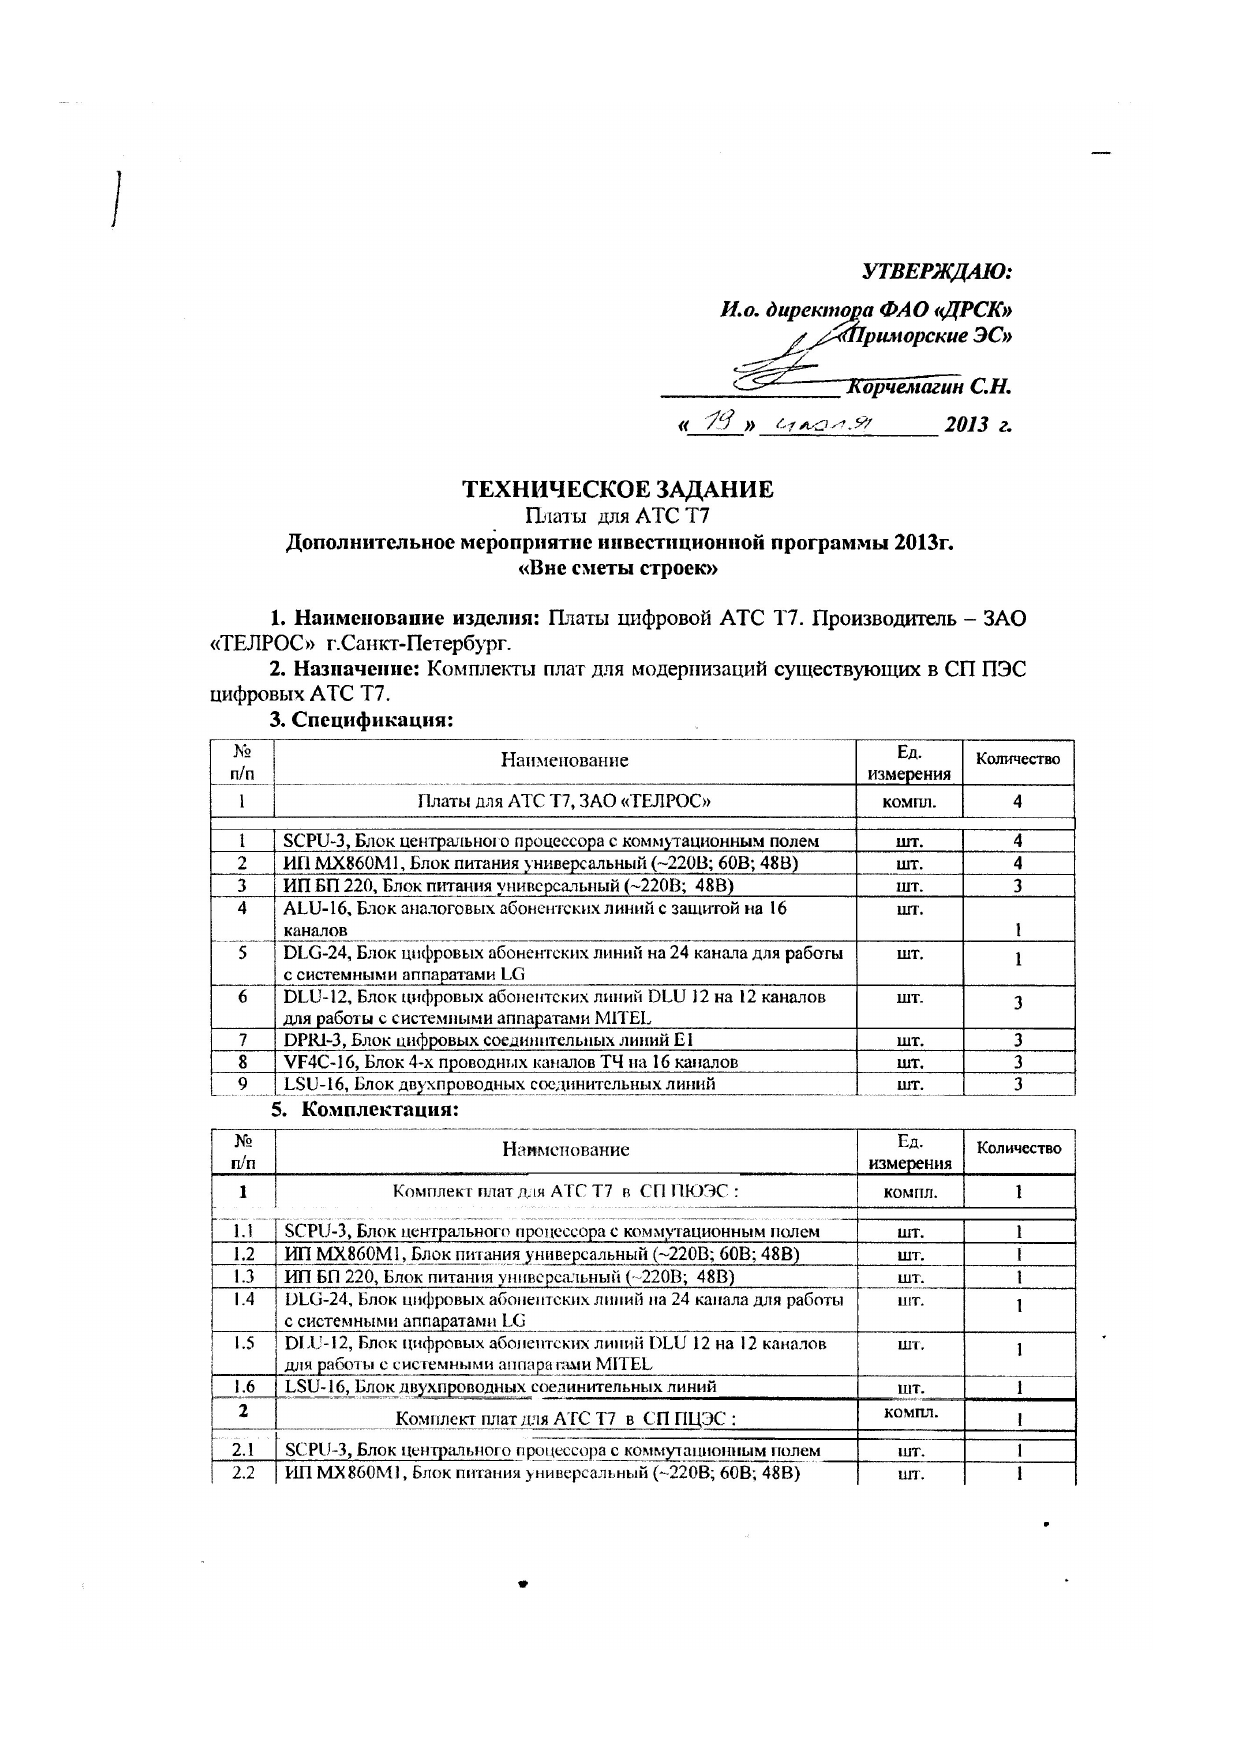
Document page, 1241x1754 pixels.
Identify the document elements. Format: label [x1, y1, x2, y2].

picture [59, 102, 1153, 1650]
